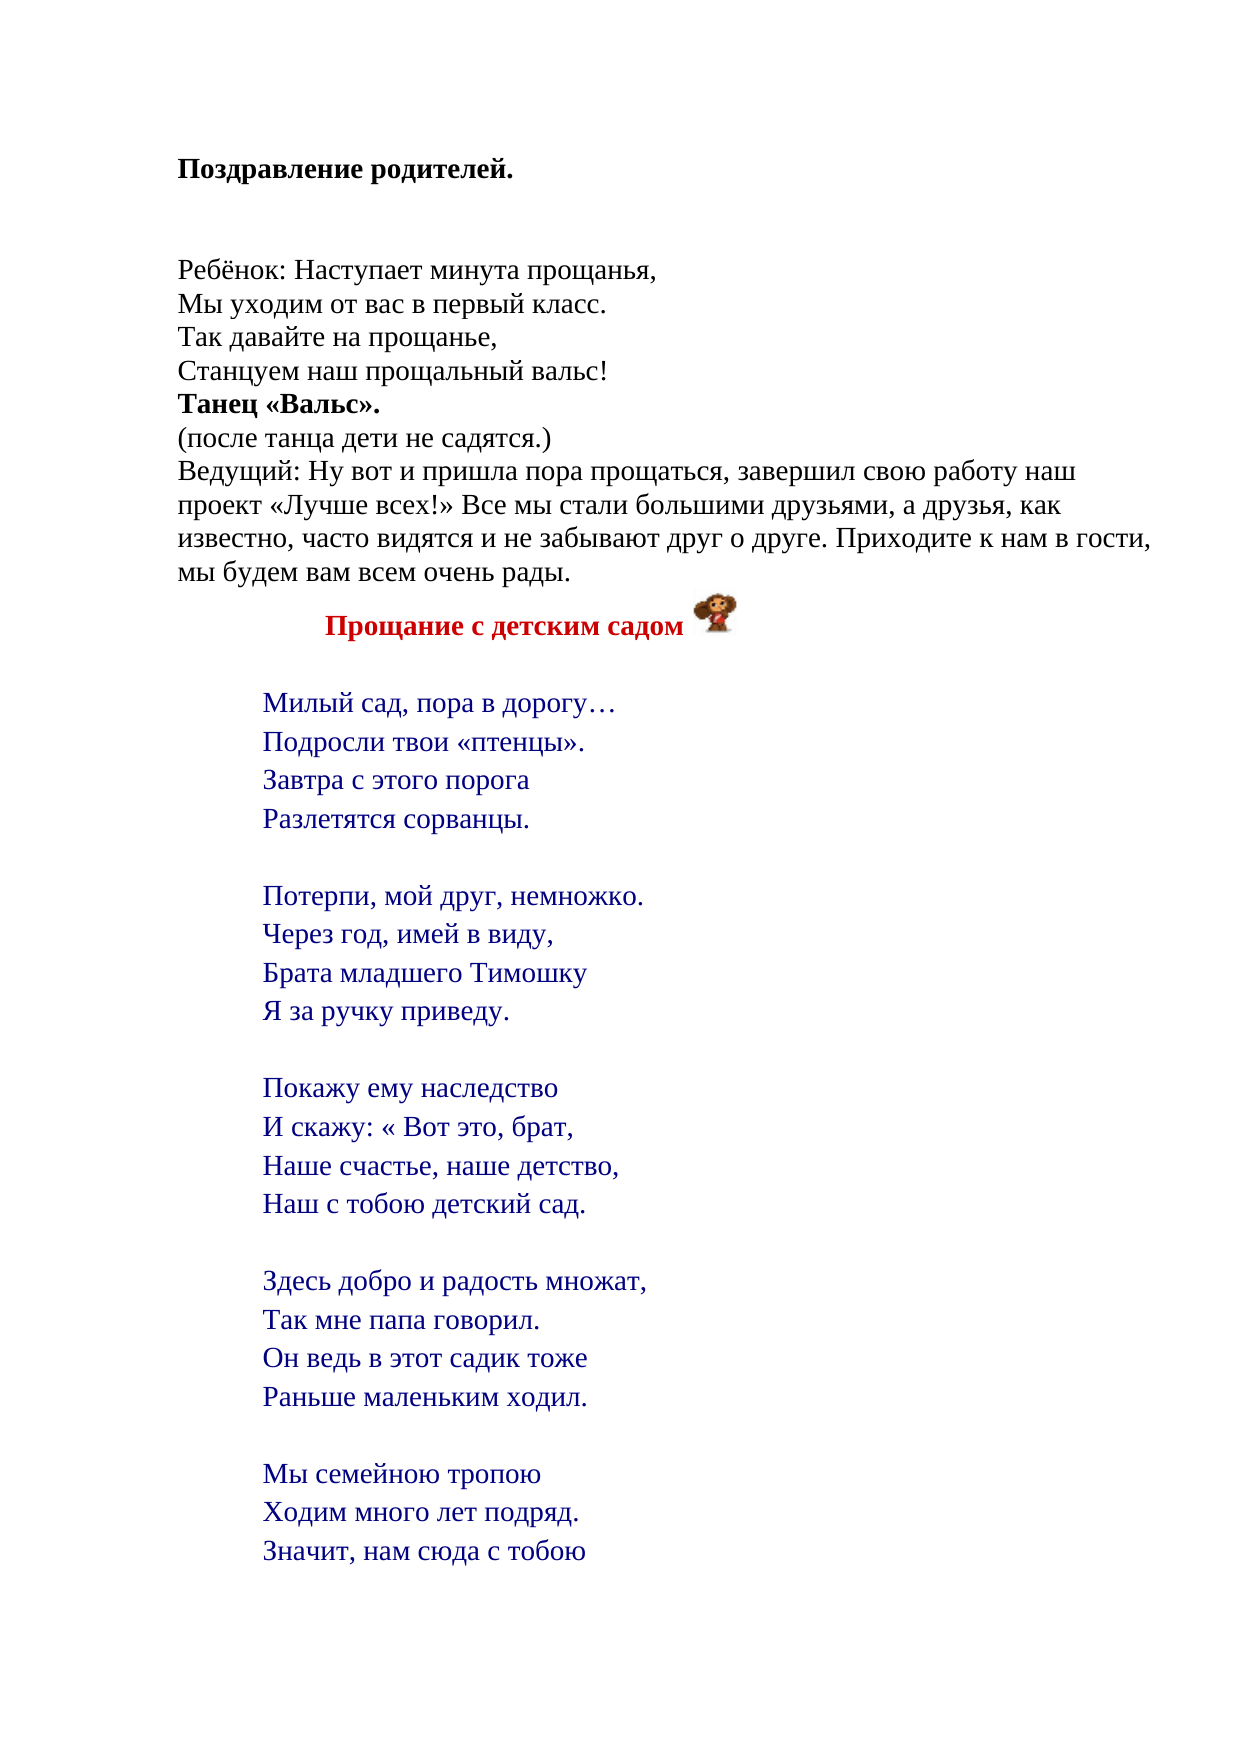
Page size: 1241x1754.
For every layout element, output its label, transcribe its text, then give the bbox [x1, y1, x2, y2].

picture [691, 587, 743, 636]
text Поздравление родителей. Ребёнок: Наступает минута прощанья, Мы уходим от вас в первый класс. Так давайте на прощанье, Станцуем наш прощальный вальс! Танец «Вальс». (после танца дети не садятся.) Ведущий: Ну вот и пришла пора прощаться, завершил свою работу наш проект «Лучше всех!» Все мы стали большими друзьями, а друзья, как известно, часто видятся и не забывают друг о друге. Приходите к нам в гости, мы будем вам всем очень рады. [177, 118, 1152, 588]
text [262, 588, 1134, 1567]
